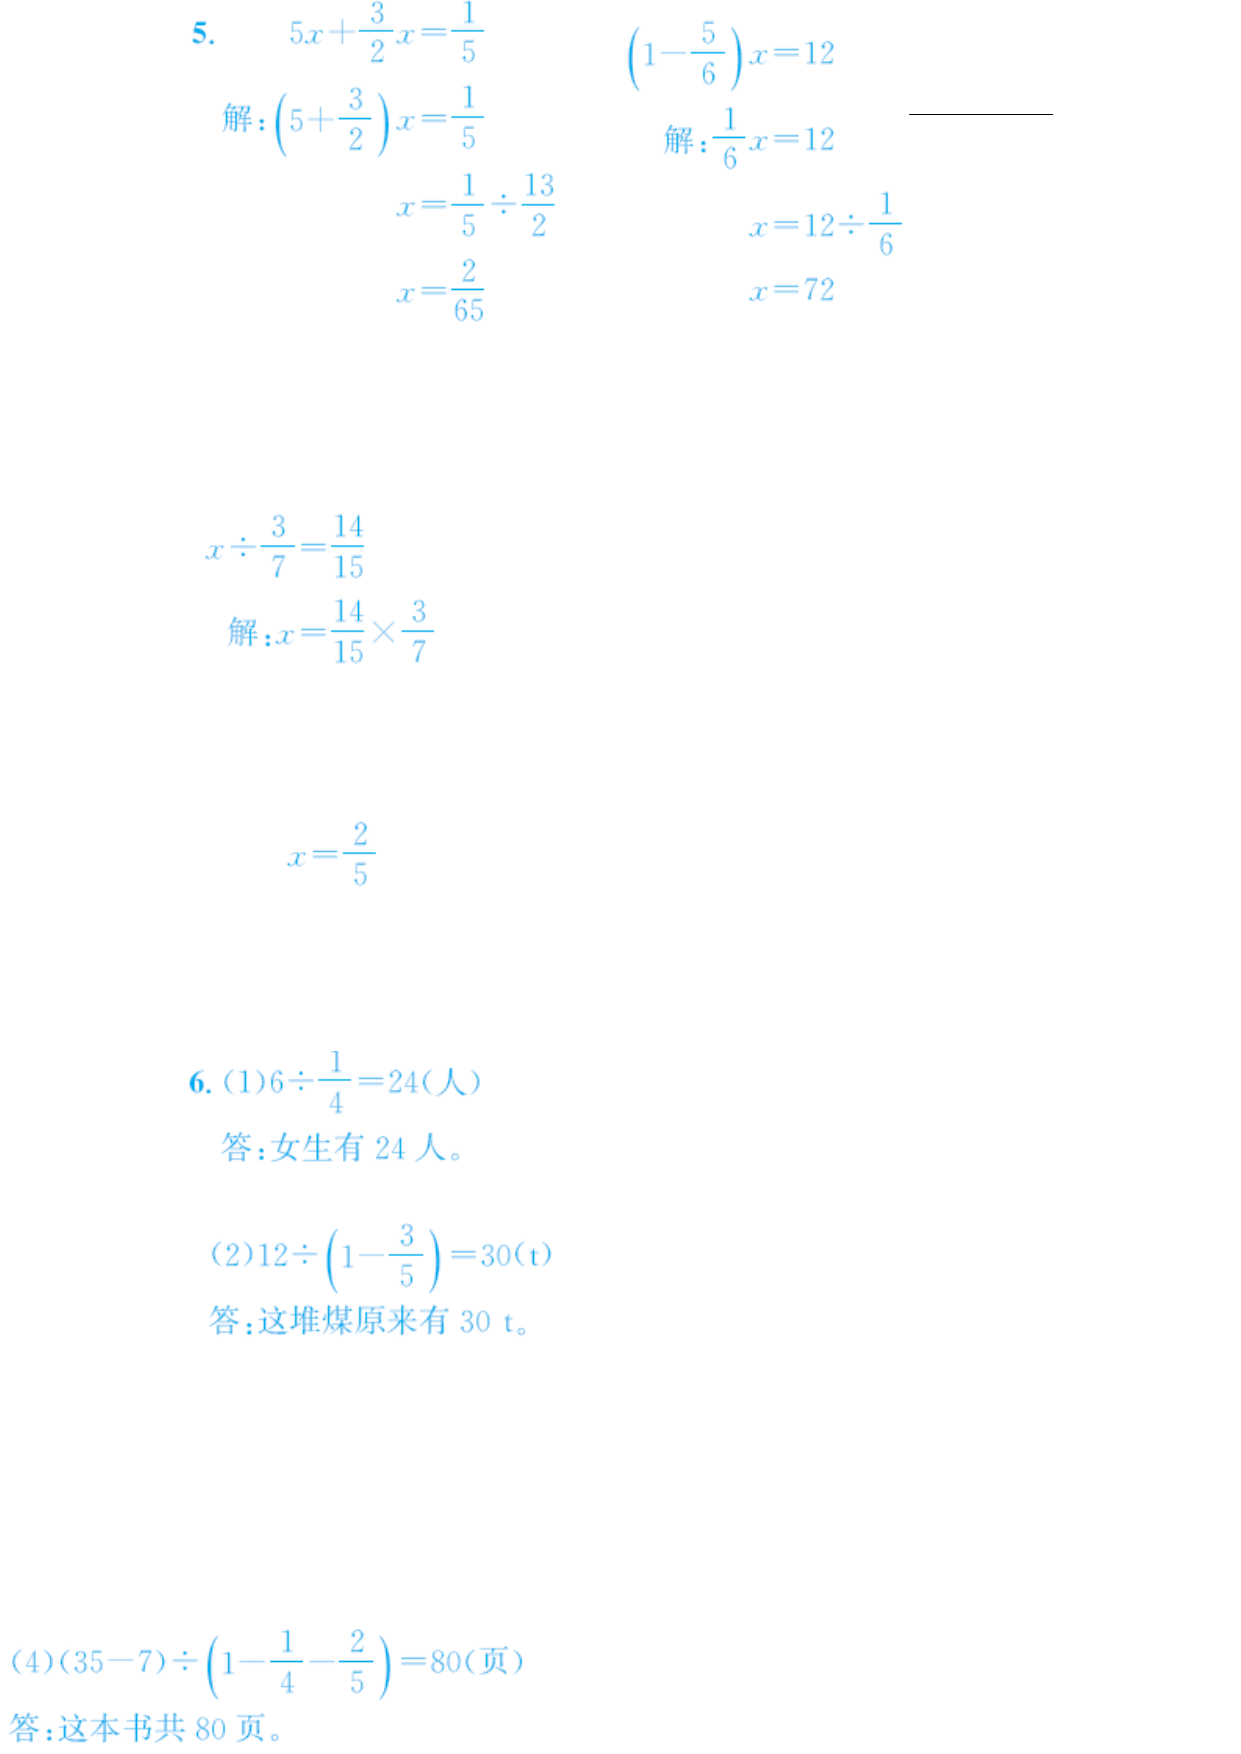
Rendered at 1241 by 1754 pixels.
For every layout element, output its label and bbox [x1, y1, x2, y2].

picture [274, 820, 384, 891]
picture [187, 0, 910, 325]
picture [187, 1051, 486, 1168]
picture [187, 511, 435, 665]
picture [0, 1625, 533, 1747]
picture [203, 1223, 554, 1337]
